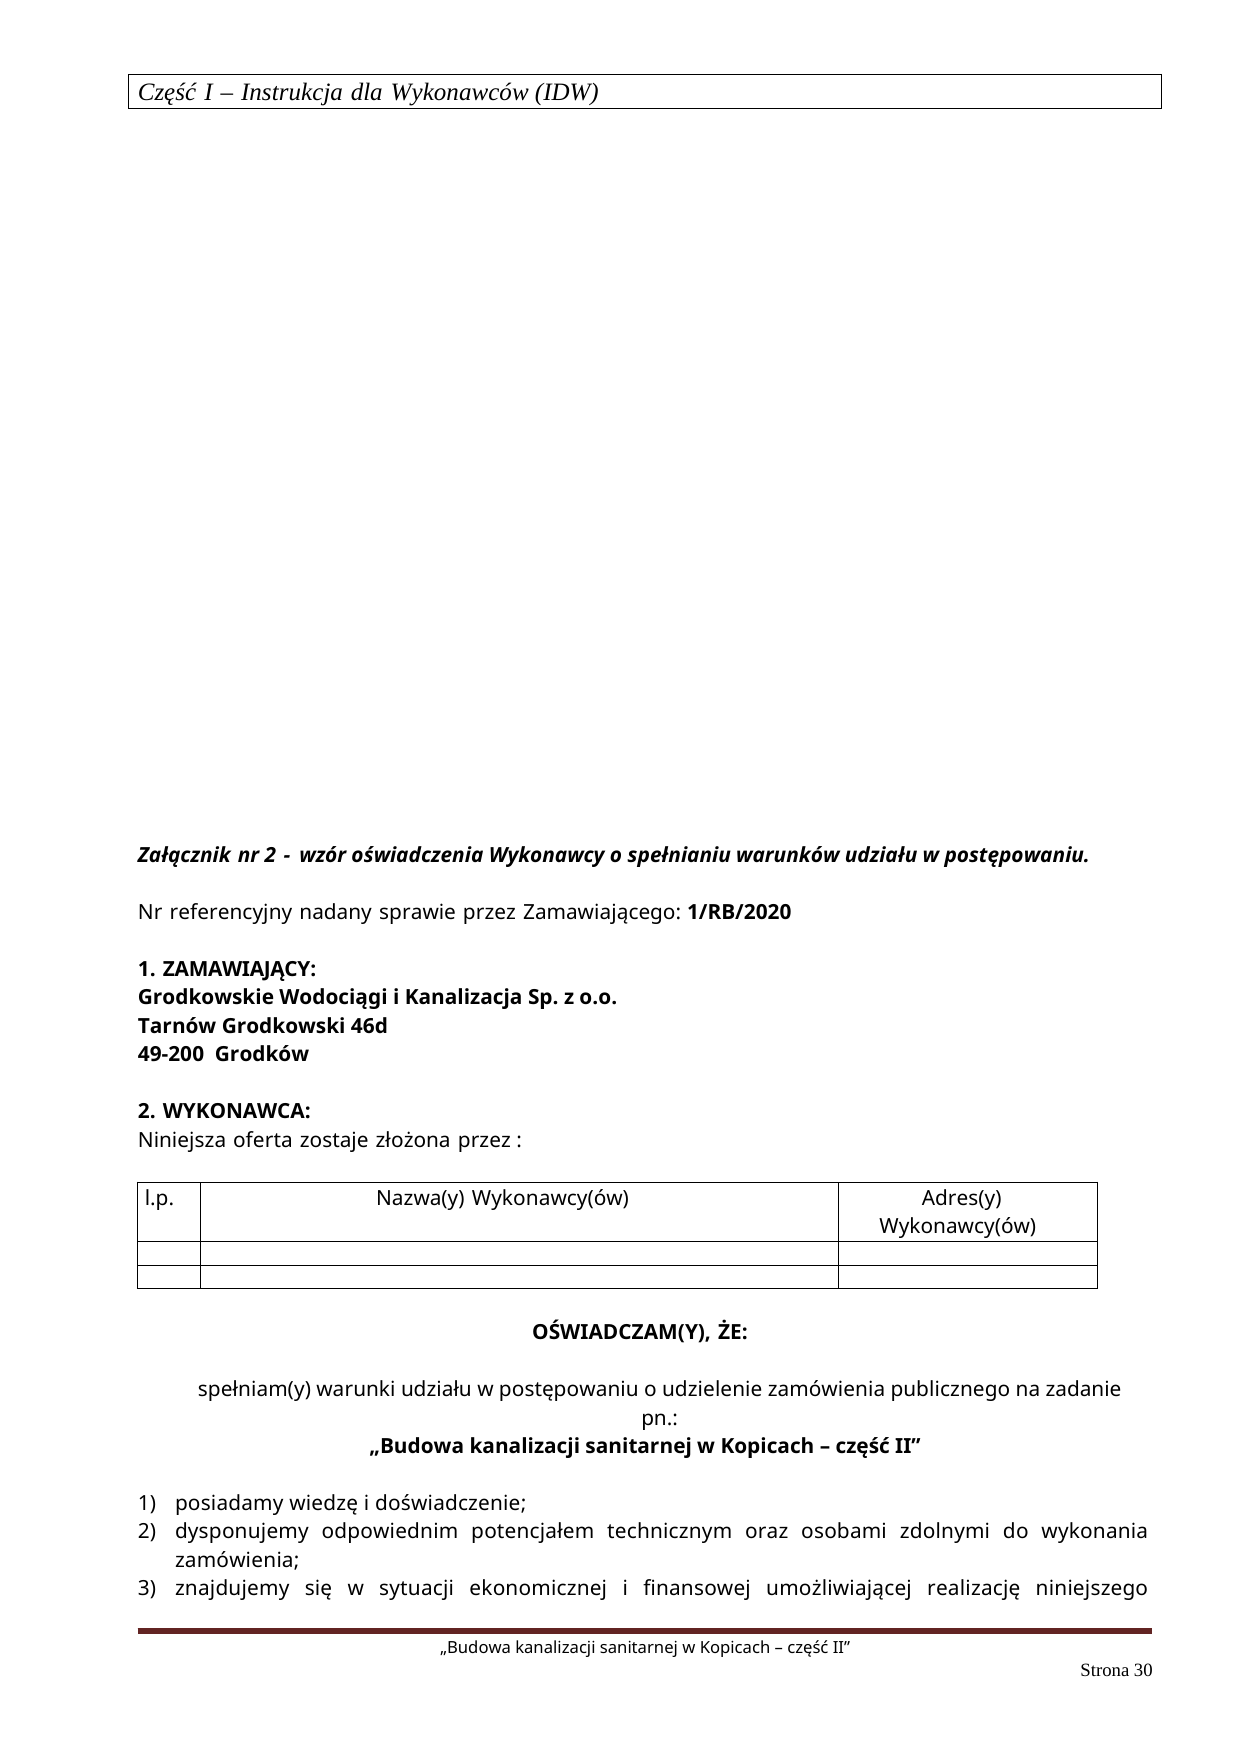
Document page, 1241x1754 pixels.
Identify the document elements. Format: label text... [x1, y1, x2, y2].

text 1. ZAMAWIAJĄCY: [138, 954, 1154, 982]
text „Budowa kanalizacji sanitarnej w Kopicach – część II” [138, 1431, 1152, 1459]
table_cell [839, 1266, 1097, 1288]
table_cell [201, 1242, 838, 1264]
text 49-200 Grodków [138, 1039, 1152, 1068]
table_header Nazwa(y) Wykonawcy(ów) [201, 1183, 838, 1241]
table_cell [201, 1266, 838, 1288]
text spełniam(y) warunki udziału w postępowaniu o udzielenie zamówienia publicznego na zadanie pn.: [177, 1374, 1142, 1431]
text Tarnów Grodkowski 46d [138, 1011, 1152, 1039]
table_header l.p. [138, 1183, 200, 1241]
table_cell [138, 1266, 200, 1288]
text OŚWIADCZAM(Y), ŻE: [448, 1317, 832, 1346]
subtitle Załącznik nr 2 - wzór oświadczenia Wykonawcy o spełnianiu warunków udziału w postępowaniu. [138, 840, 1152, 869]
table_cell [839, 1242, 1097, 1264]
text 2. WYKONAWCA: [138, 1096, 1154, 1125]
table_header Adres(y) Wykonawcy(ów) [839, 1183, 1097, 1241]
text Niniejsza oferta zostaje złożona przez : [138, 1125, 1154, 1153]
list posiadamy wiedzę i doświadczenie; [138, 1488, 1150, 1516]
table_cell [138, 1242, 200, 1264]
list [138, 1573, 1150, 1602]
list dysponujemy odpowiednim potencjałem technicznym oraz osobami zdolnymi do wykonania zamówienia; [138, 1516, 1150, 1573]
text Grodkowskie Wodociągi i Kanalizacja Sp. z o.o. [138, 982, 1152, 1011]
text Nr referencyjny nadany sprawie przez Zamawiającego: 1/RB/2020 [138, 897, 1154, 926]
